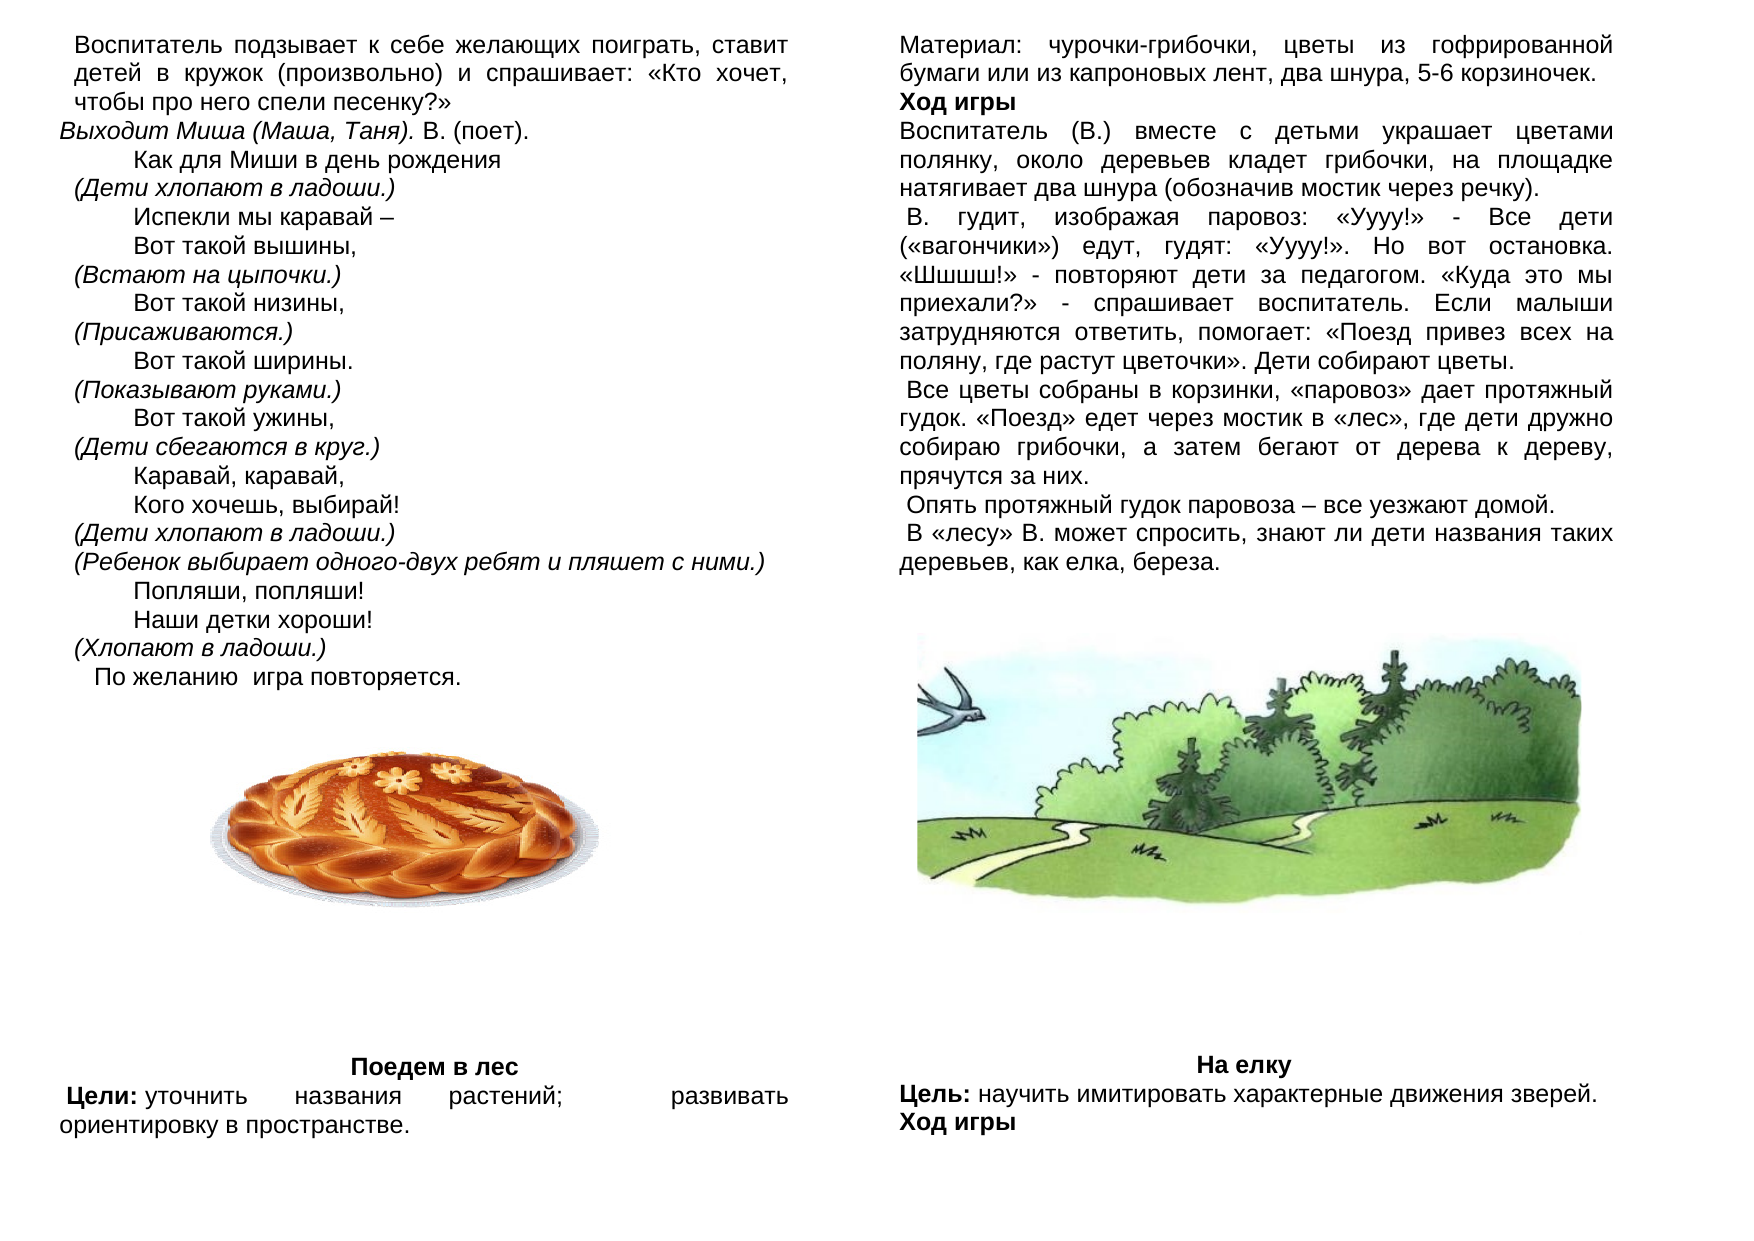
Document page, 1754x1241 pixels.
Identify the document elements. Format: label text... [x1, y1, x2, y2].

text (Встают на цыпочки.) [74, 259, 789, 288]
picture [198, 719, 611, 940]
text (Дети хлопают в ладоши.) [74, 173, 789, 202]
text Цели: уточнить названия растений; развивать ориентировку в пространстве. [59, 1081, 789, 1139]
text Поедем в лес [59, 1052, 811, 1081]
text Ход игры [899, 1107, 1614, 1136]
text (Присаживаются.) [74, 317, 789, 346]
text Кого хочешь, выбирай! [74, 489, 789, 518]
text Вот такой вышины, [74, 231, 789, 259]
text Все цветы собраны в корзинки, «паровоз» дает протяжный гудок. «Поезд» едет через мостик в «лес», где дети дружно собираю грибочки, а затем бегают от дерева к дереву, прячутся за них. [899, 374, 1614, 489]
text На елку [884, 1050, 1636, 1079]
text (Ребенок выбирает одного-двух ребят и пляшет с ними.) [74, 547, 789, 576]
text Вот такой ужины, [74, 403, 789, 432]
text Вот такой низины, [74, 288, 789, 317]
text Цель: научить имитировать характерные движения зверей. [899, 1079, 1614, 1107]
text (Показывают руками.) [74, 374, 789, 403]
picture [917, 633, 1582, 935]
text (Дети сбегаются в круг.) [74, 432, 789, 461]
text Наши детки хороши! [74, 604, 789, 633]
text Воспитатель (В.) вместе с детьми украшает цветами полянку, около деревьев кладет грибочки, на площадке натягивает два шнура (обозначив мостик через речку). [899, 116, 1614, 202]
text Выходит Миша (Маша, Таня). В. (поет). [59, 116, 789, 144]
text Каравай, каравай, [74, 461, 789, 489]
text Воспитатель подзывает к себе желающих поиграть, ставит детей в кружок (произвольно) и спрашивает: «Кто хочет, чтобы про него спели песенку?» [74, 29, 789, 116]
text (Хлопают в ладоши.) [74, 633, 789, 662]
text Ход игры [899, 87, 1614, 116]
text В. гудит, изображая паровоз: «Уууу!» - Все дети («вагончики») едут, гудят: «Уууу!». Но вот остановка. «Шшшш!» - повторяют дети за педагогом. «Куда это мы приехали?» - спрашивает воспитатель. Если малыши затрудняются ответить, помогает: «Поезд привез всех на поляну, где растут цветочки». Дети собирают цветы. [899, 202, 1614, 374]
text Испекли мы каравай – [74, 202, 789, 231]
text В «лесу» В. может спросить, знают ли дети названия таких деревьев, как елка, береза. [899, 518, 1614, 576]
text Попляши, попляши! [74, 576, 789, 604]
text Опять протяжный гудок паровоза – все уезжают домой. [899, 489, 1614, 518]
text Материал: чурочки-грибочки, цветы из гофрированной бумаги или из капроновых лент, два шнура, 5-6 корзиночек. [899, 29, 1614, 87]
text (Дети хлопают в ладоши.) [74, 518, 789, 547]
text Вот такой ширины. [74, 346, 789, 374]
text По желанию игра повторяется. [59, 662, 811, 691]
text Как для Миши в день рождения [74, 144, 789, 173]
